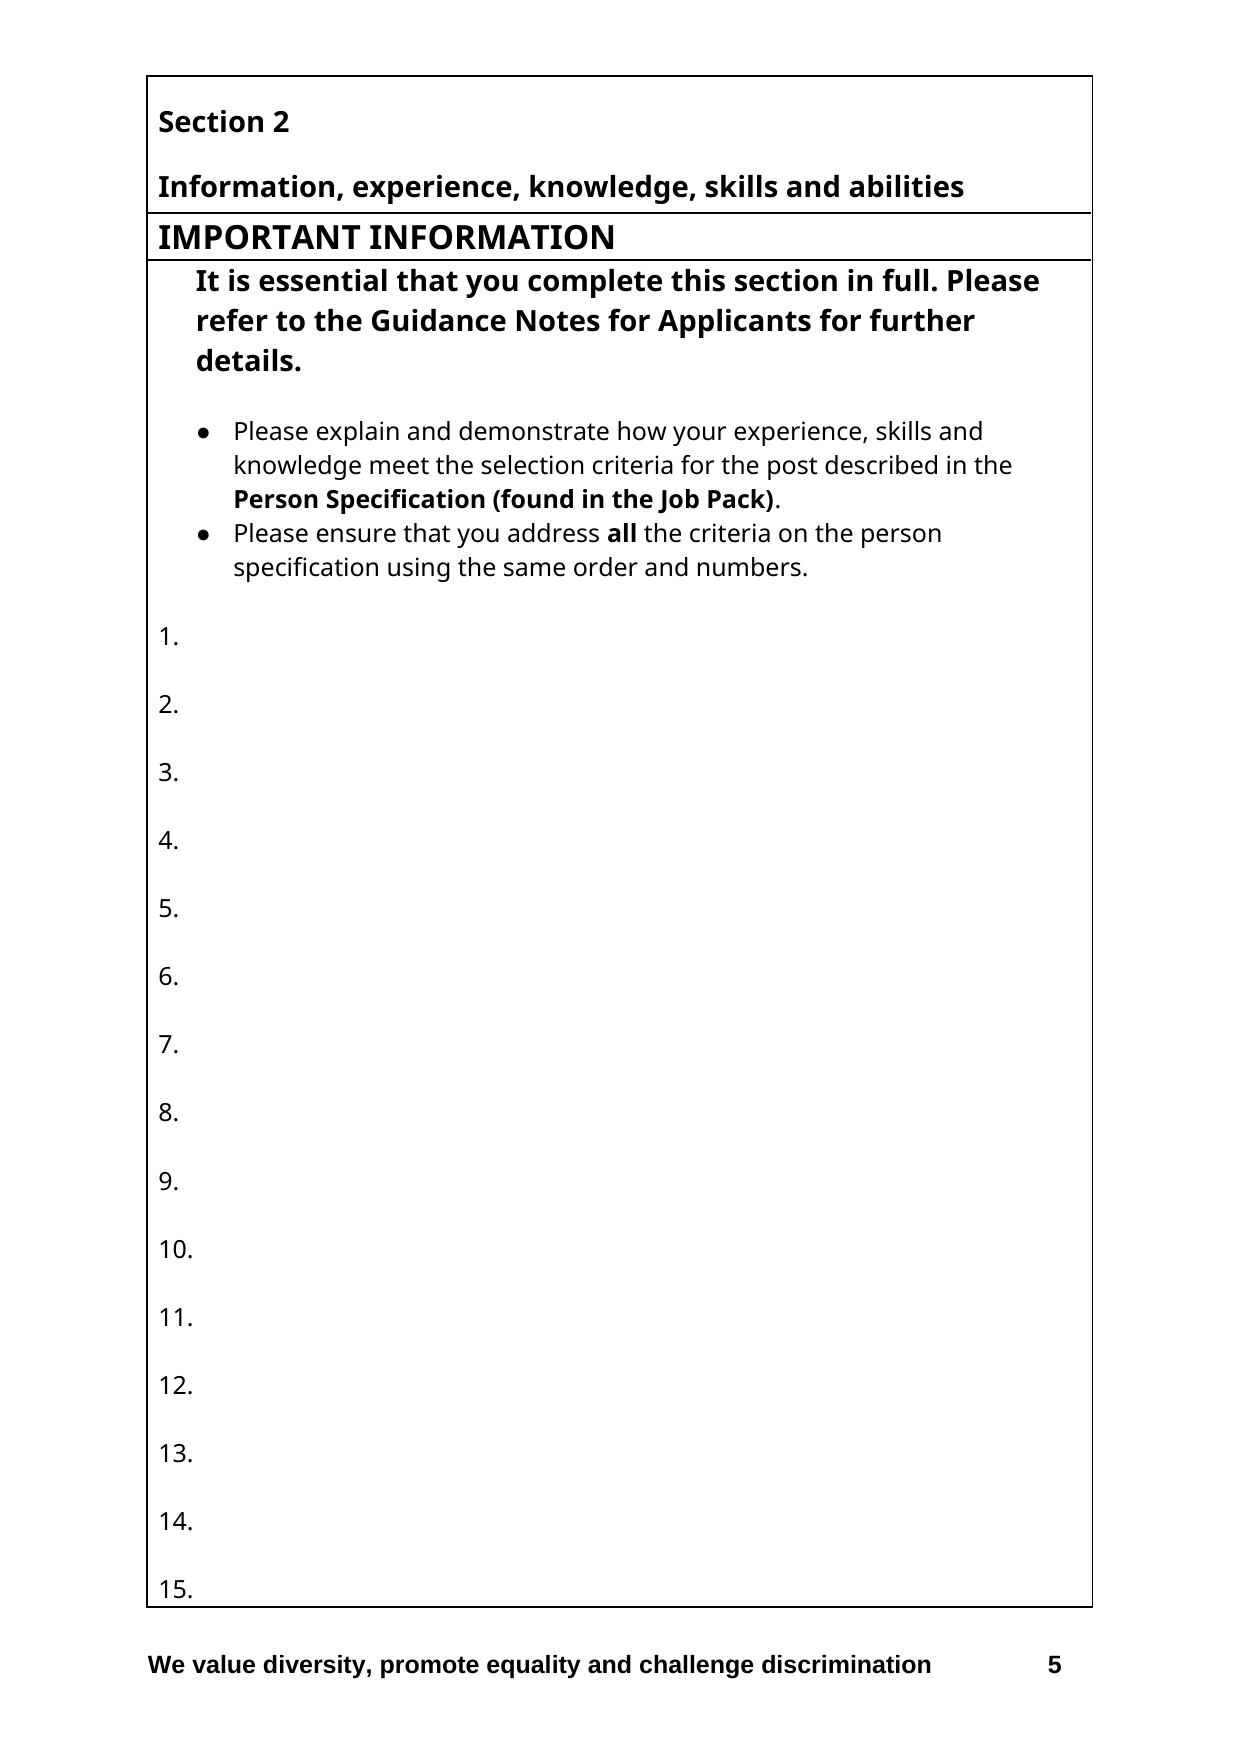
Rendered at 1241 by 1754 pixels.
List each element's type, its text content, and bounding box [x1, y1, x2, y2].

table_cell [148, 259, 1092, 1606]
table_header Section 2 Information, experience, knowledge, skills and abilities [148, 77, 1092, 212]
table_cell IMPORTANT INFORMATION [148, 212, 1092, 259]
